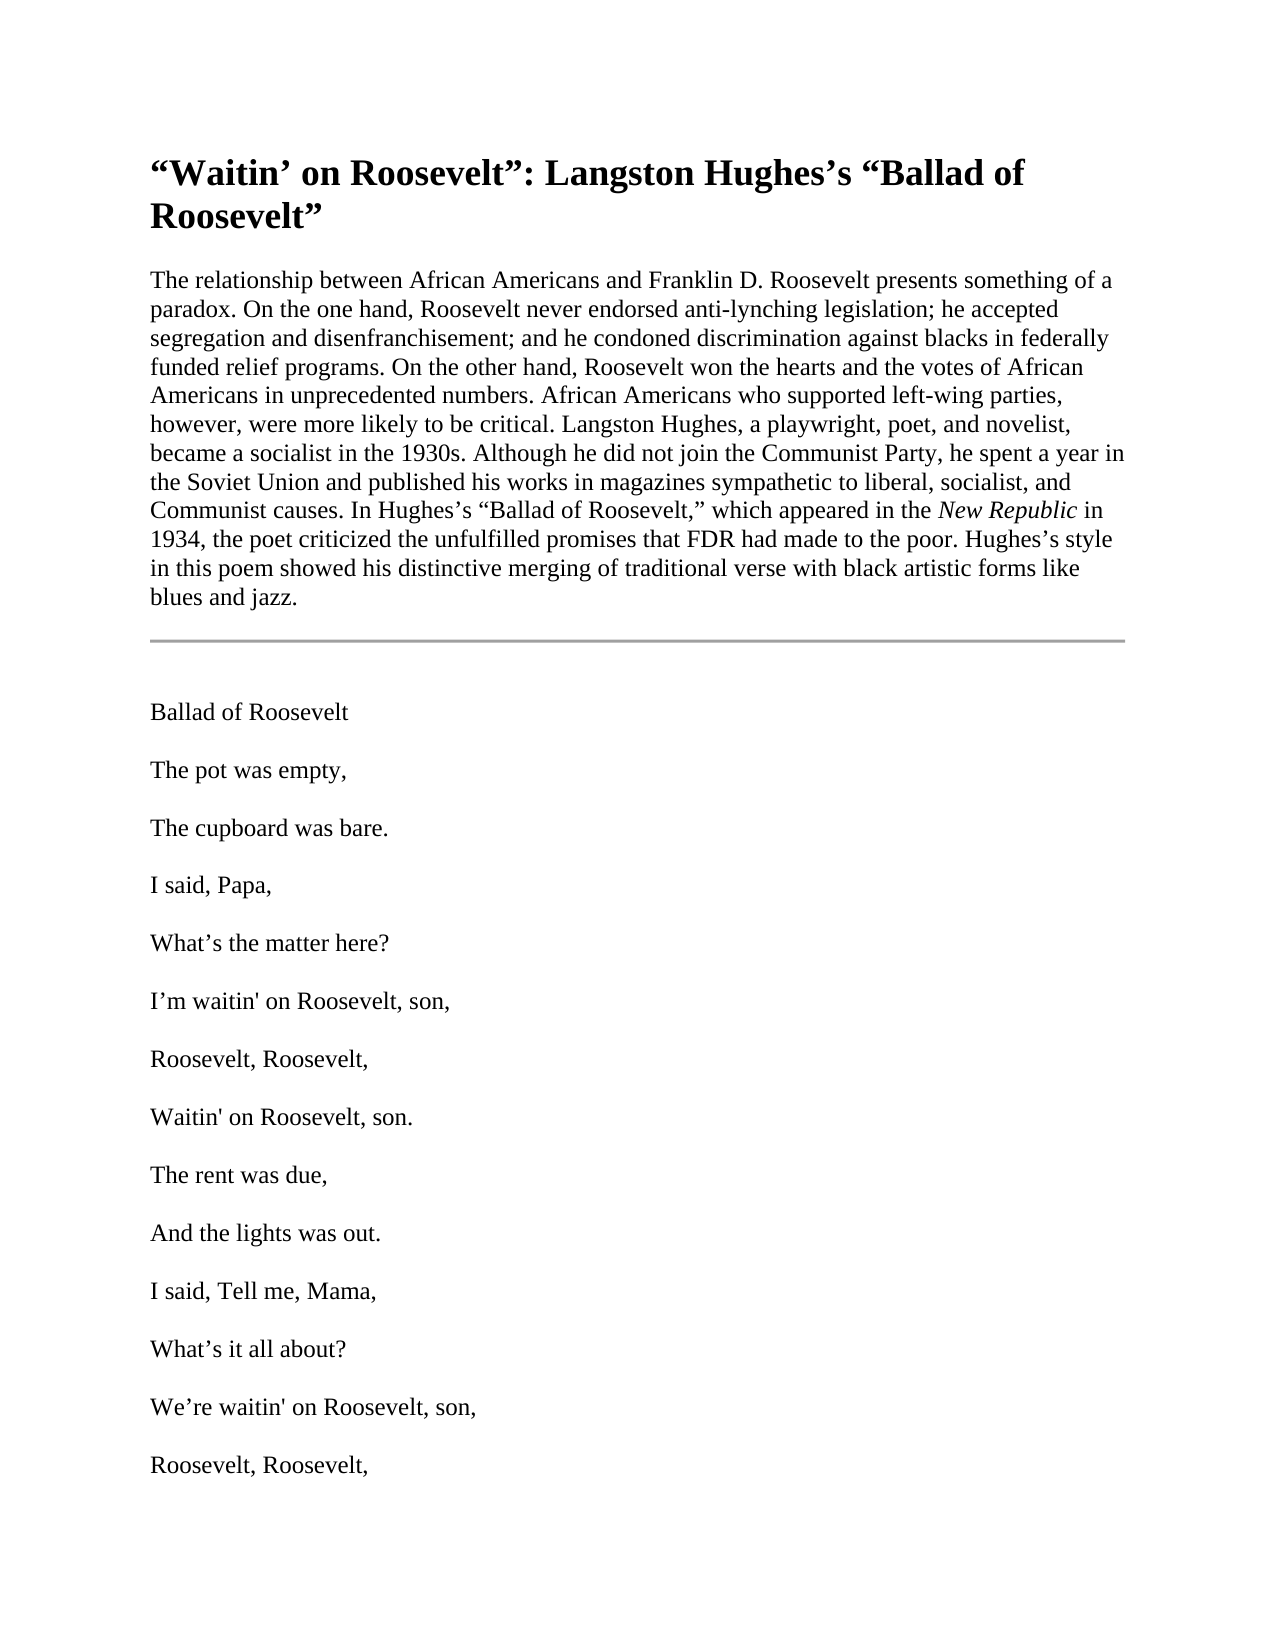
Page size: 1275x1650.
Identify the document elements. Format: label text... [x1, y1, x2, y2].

text Roosevelt, Roosevelt, [150, 1044, 1125, 1073]
text We’re waitin' on Roosevelt, son, [150, 1392, 1125, 1421]
text The cupboard was bare. [150, 813, 1125, 841]
text “Waitin’ on Roosevelt”: Langston Hughes’s “Ballad of Roosevelt” [150, 150, 1125, 236]
text What’s it all about? [150, 1334, 1125, 1363]
text I said, Tell me, Mama, [150, 1276, 1125, 1305]
text Ballad of Roosevelt [150, 697, 1125, 726]
text The pot was empty, [150, 755, 1125, 783]
text The relationship between African Americans and Franklin D. Roosevelt presents something of a paradox. On the one hand, Roosevelt never endorsed anti-lynching legislation; he accepted segregation and disenfranchisement; and he condoned discrimination against blacks in federally funded relief programs. On the other hand, Roosevelt won the hearts and the votes of African Americans in unprecedented numbers. African Americans who supported left-wing parties, however, were more likely to be critical. Langston Hughes, a playwright, poet, and novelist, became a socialist in the 1930s. Although he did not join the Communist Party, he spent a year in the Soviet Union and published his works in magazines sympathetic to liberal, socialist, and Communist causes. In Hughes’s “Ballad of Roosevelt,” which appeared in the New Republic in 1934, the poet criticized the unfulfilled promises that FDR had made to the poor. Hughes’s style in this poem showed his distinctive merging of traditional verse with black artistic forms like blues and jazz. [150, 265, 1125, 610]
text Waitin' on Roosevelt, son. [150, 1102, 1125, 1131]
text I said, Papa, [150, 871, 1125, 899]
text The rent was due, [150, 1160, 1125, 1189]
text Roosevelt, Roosevelt, [150, 1450, 1125, 1478]
text And the lights was out. [150, 1218, 1125, 1247]
text I’m waitin' on Roosevelt, son, [150, 986, 1125, 1015]
text What’s the matter here? [150, 928, 1125, 957]
